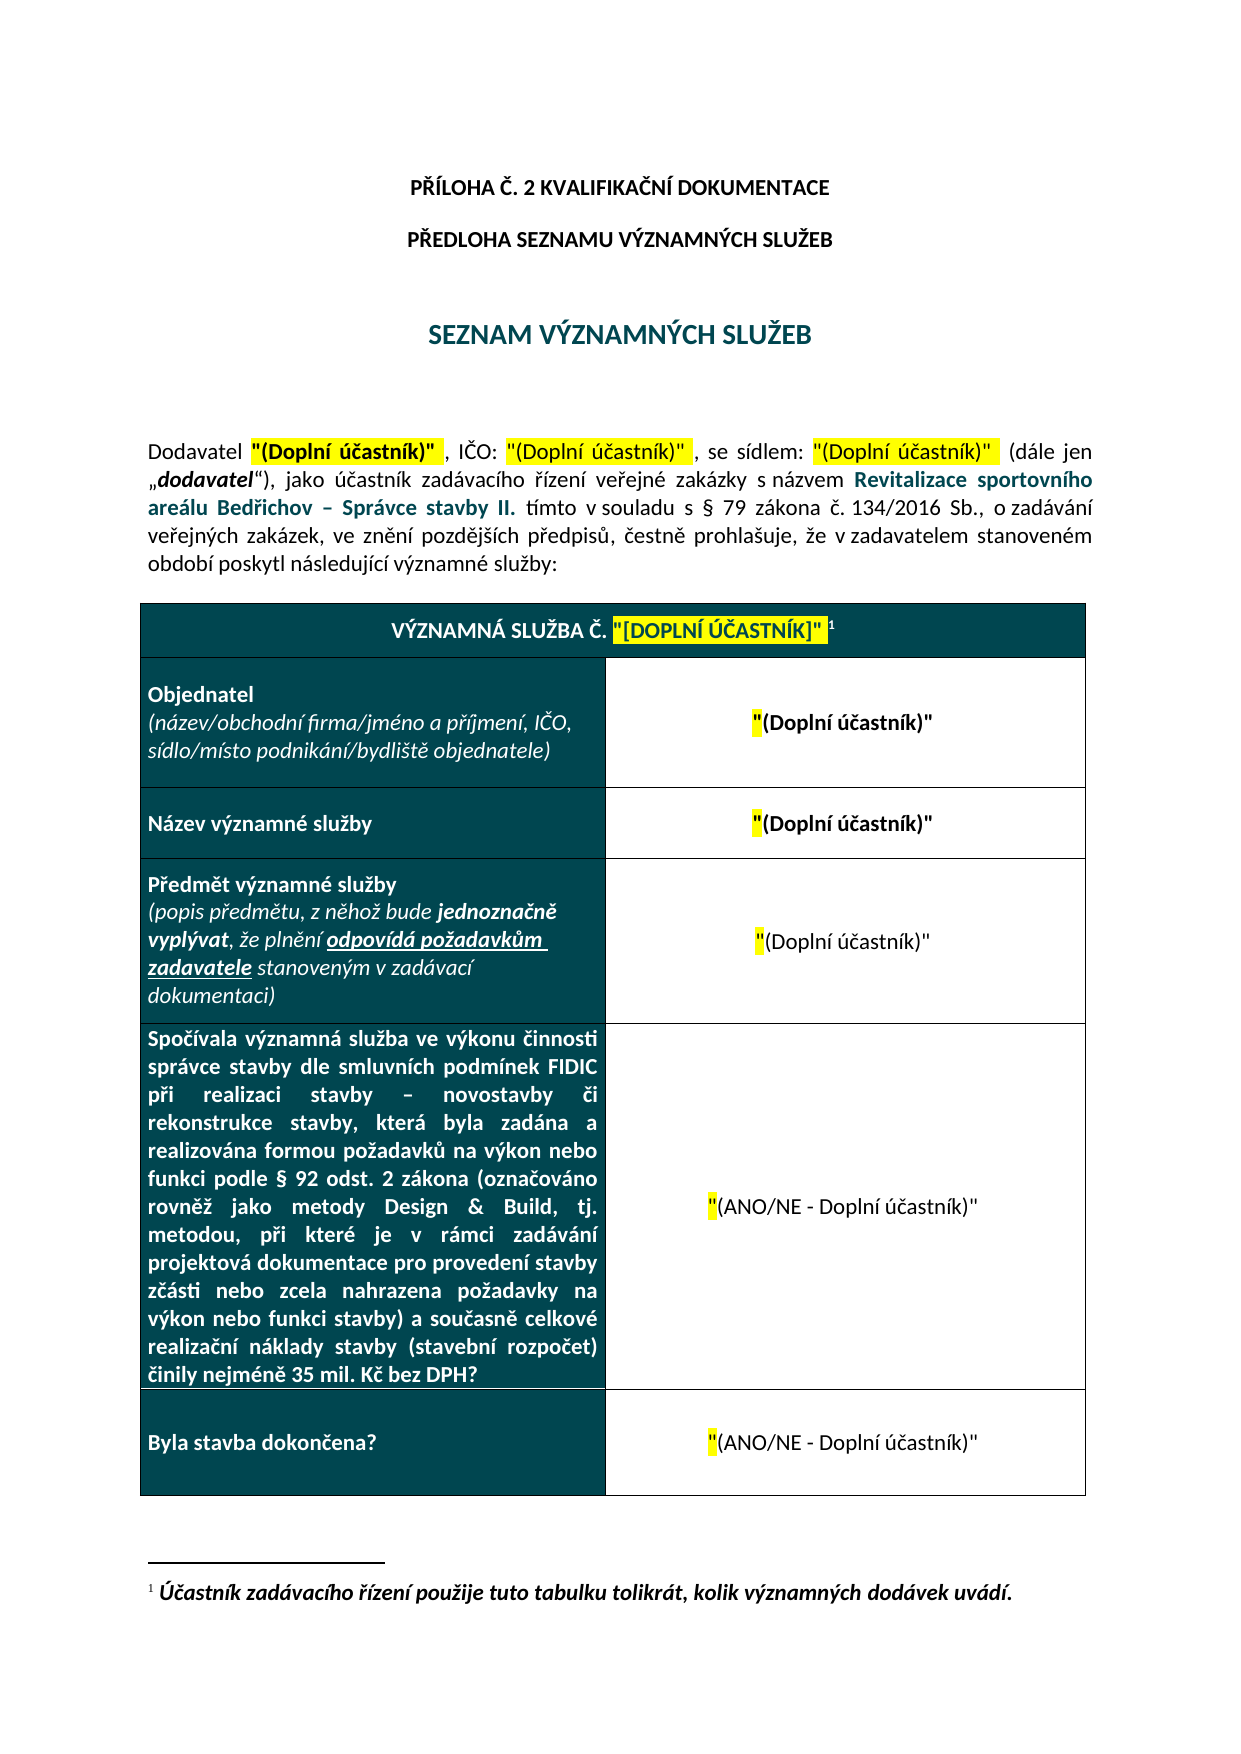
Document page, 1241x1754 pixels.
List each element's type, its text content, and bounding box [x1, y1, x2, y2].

table_cell Předmět významné (popis předmětu, z něhož bude jednoznačně vyplývat, že plnění odpovídá požadavkům zadavatele stanoveným v zadávací dokumentaci) [141, 859, 605, 1023]
text Příloha č. 2 KVALIFIKAČNÍ DOKUMENTACE [148, 173, 1093, 201]
text Předloha seznamu významných SLUŽEB [148, 226, 1093, 254]
text seznam významných SLUŽEB [148, 316, 1093, 352]
table_cell Spočívala významná služba ve výkonu činnosti správce stavby dle smluvních podmínek FIDIC při realizaci stavby – novostavby či rekonstrukce stavby, která byla zadána a realizována formou požadavků na výkon nebo funkci podle § 92 odst. 2 zákona (označováno rovněž jako metody Design & Build, tj. metodou, při které je v rámci zadávání projektová dokumentace pro provedení stavby zčásti nebo zcela nahrazena požadavky na výkon nebo funkci stavby) a současně celkové realizační náklady stavby (stavební rozpočet) činily nejméně 35 mil. Kč bez DPH? [141, 1024, 605, 1388]
table_cell [606, 1024, 1085, 1388]
table_cell [606, 1390, 1085, 1495]
text Dodavatel , IČO: , se sídlem: (dále jen „dodavatel“), jako účastník zadávacího řízení veřejné zakázky s názvem Revitalizace sportovního areálu Bedřichov – Správce stavby II. tímto v souladu s § 79 zákona č. 134/2016 Sb., o zadávání veřejných zakázek, ve znění pozdějších předpisů, čestně prohlašuje, že v zadavatelem stanoveném období poskytl následující významné : [148, 437, 1093, 577]
table_cell Název významné [141, 788, 605, 858]
table_cell Objednatel (název/obchodní firma/jméno a příjmení, IČO, sídlo/místo podnikání/bydliště objednatele) [141, 658, 605, 787]
table_header Významná č. [141, 604, 1085, 657]
table_cell [606, 788, 1085, 858]
table_cell Byla stavba dokončena? [141, 1390, 605, 1495]
table_cell [606, 859, 1085, 1023]
table_cell [606, 658, 1085, 787]
